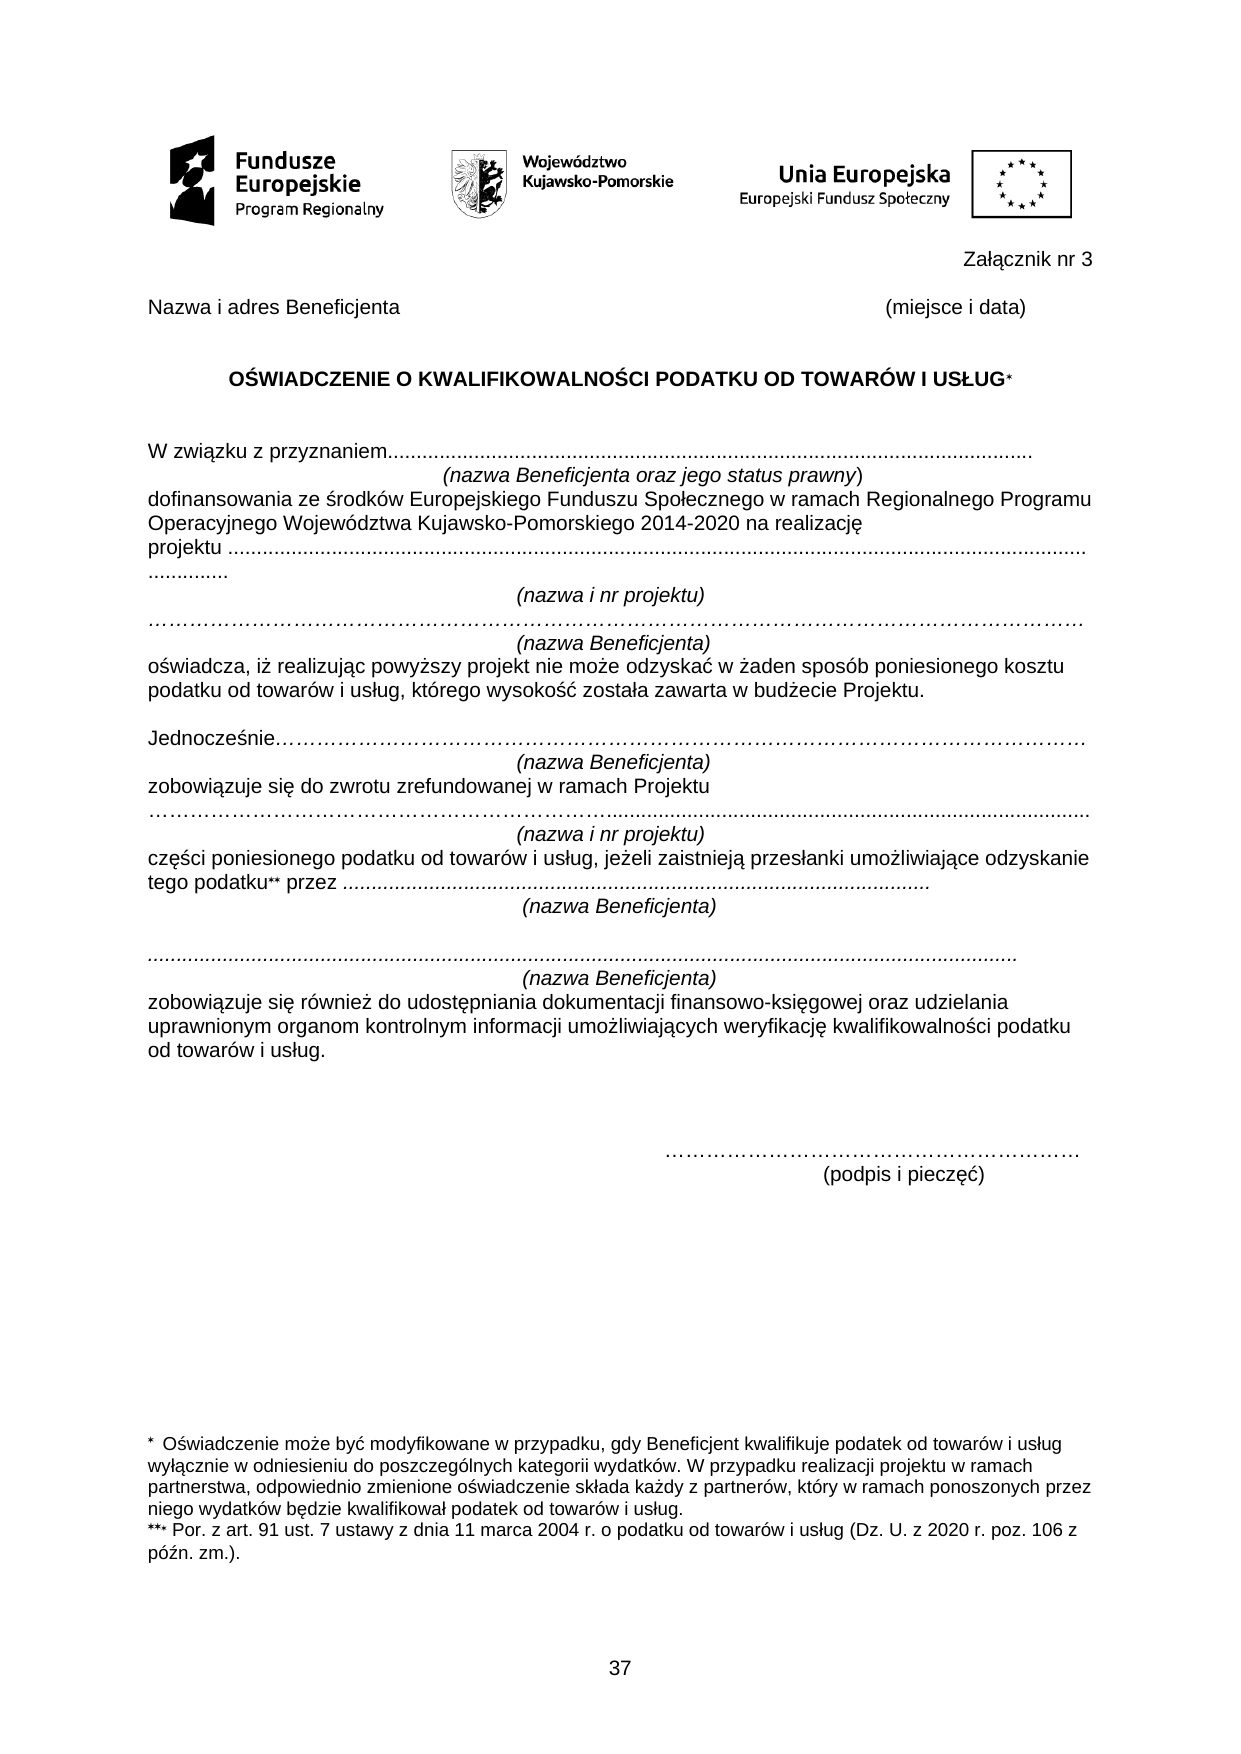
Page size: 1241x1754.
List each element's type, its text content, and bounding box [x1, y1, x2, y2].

text Załącznik nr 3 [148, 247, 1093, 271]
picture [147, 112, 1093, 247]
text OŚWIADCZENIE O KWALIFIKOWALNOŚCI PODATKU OD TOWARÓW I USŁUG [148, 367, 1093, 391]
text (nazwa Beneficjenta) [148, 750, 1093, 774]
text części poniesionego podatku od towarów i usług, jeżeli zaistnieją przesłanki umożliwiające odzyskanie tego podatku przez ...................................................................................................... [148, 846, 1093, 894]
text (nazwa Beneficjenta) [148, 966, 1093, 990]
text (nazwa Beneficjenta) [148, 894, 1093, 918]
text (podpis i pieczęć) [598, 1162, 1093, 1186]
text oświadcza, iż realizując powyższy projekt nie może odzyskać w żaden sposób poniesionego kosztu podatku od towarów i usług, którego wysokość została zawarta w budżecie Projektu. [148, 654, 1093, 702]
text ……………………………………………………………………………………………………………………… [148, 606, 1093, 630]
text ....................................................................................................................................................... [148, 942, 1093, 966]
text (nazwa i nr projektu) [148, 822, 1093, 846]
text zobowiązuje się również do udostępniania dokumentacji finansowo-księgowej oraz udzielania uprawnionym organom kontrolnym informacji umożliwiających weryfikację kwalifikowalności podatku od towarów i usług. [148, 990, 1093, 1062]
text (nazwa i nr projektu) [148, 582, 1093, 606]
text dofinansowania ze środków Europejskiego Funduszu Społecznego w ramach Regionalnego Programu Operacyjnego Województwa Kujawsko-Pomorskiego 2014-2020 na realizację projektu ................................................................................................................................................................... [148, 487, 1093, 582]
text (nazwa Beneficjenta oraz jego status prawny) [148, 463, 1093, 487]
text zobowiązuje się do zwrotu zrefundowanej w ramach Projektu ………………………………………………………….................................................................................... [148, 774, 1093, 822]
text (nazwa Beneficjenta) [148, 630, 1093, 654]
text W związku z przyznaniem................................................................................................................ [148, 439, 1093, 463]
text …………………………………………………… [598, 1110, 1093, 1162]
text Nazwa i adres Beneficjenta (miejsce i data) [148, 295, 1093, 319]
text Jednocześnie……………………………………………………………………………………………………… [148, 726, 1093, 750]
